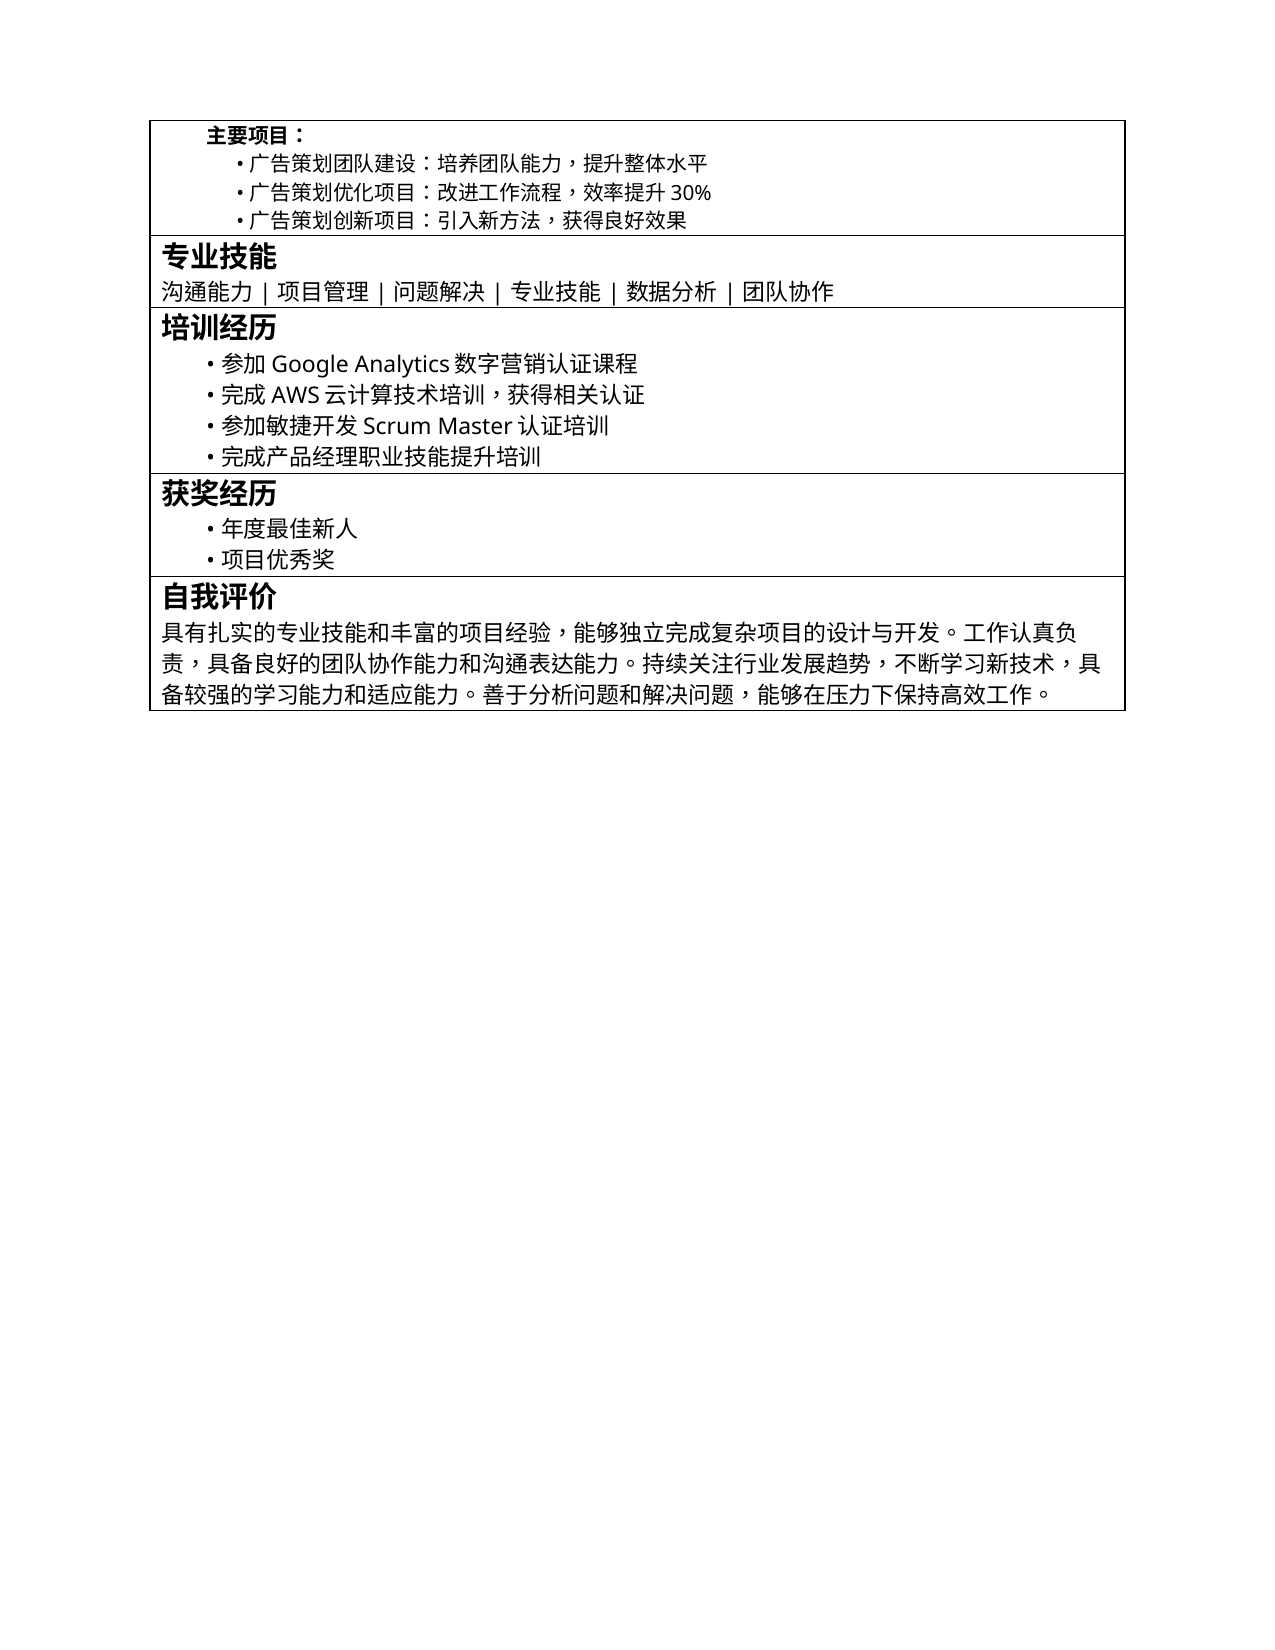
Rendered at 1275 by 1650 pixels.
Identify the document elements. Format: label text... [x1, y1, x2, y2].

table_cell 培训经历 • 参加Google Analytics数字营销认证课程 • 完成AWS云计算技术培训，获得相关认证 • 参加敏捷开发Scrum Master认证培训 • 完成产品经理职业技能提升培训 [151, 308, 1124, 472]
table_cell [151, 121, 1124, 235]
table_cell 专业技能 沟通能力 | 项目管理 | 问题解决 | 专业技能 | 数据分析 | 团队协作 [151, 236, 1124, 307]
table_cell 获奖经历 • 年度最佳新人 • 项目优秀奖 [151, 474, 1124, 576]
table_cell 自我评价 具有扎实的专业技能和丰富的项目经验，能够独立完成复杂项目的设计与开发。工作认真负责，具备良好的团队协作能力和沟通表达能力。持续关注行业发展趋势，不断学习新技术，具备较强的学习能力和适应能力。善于分析问题和解决问题，能够在压力下保持高效工作。 [151, 577, 1124, 710]
